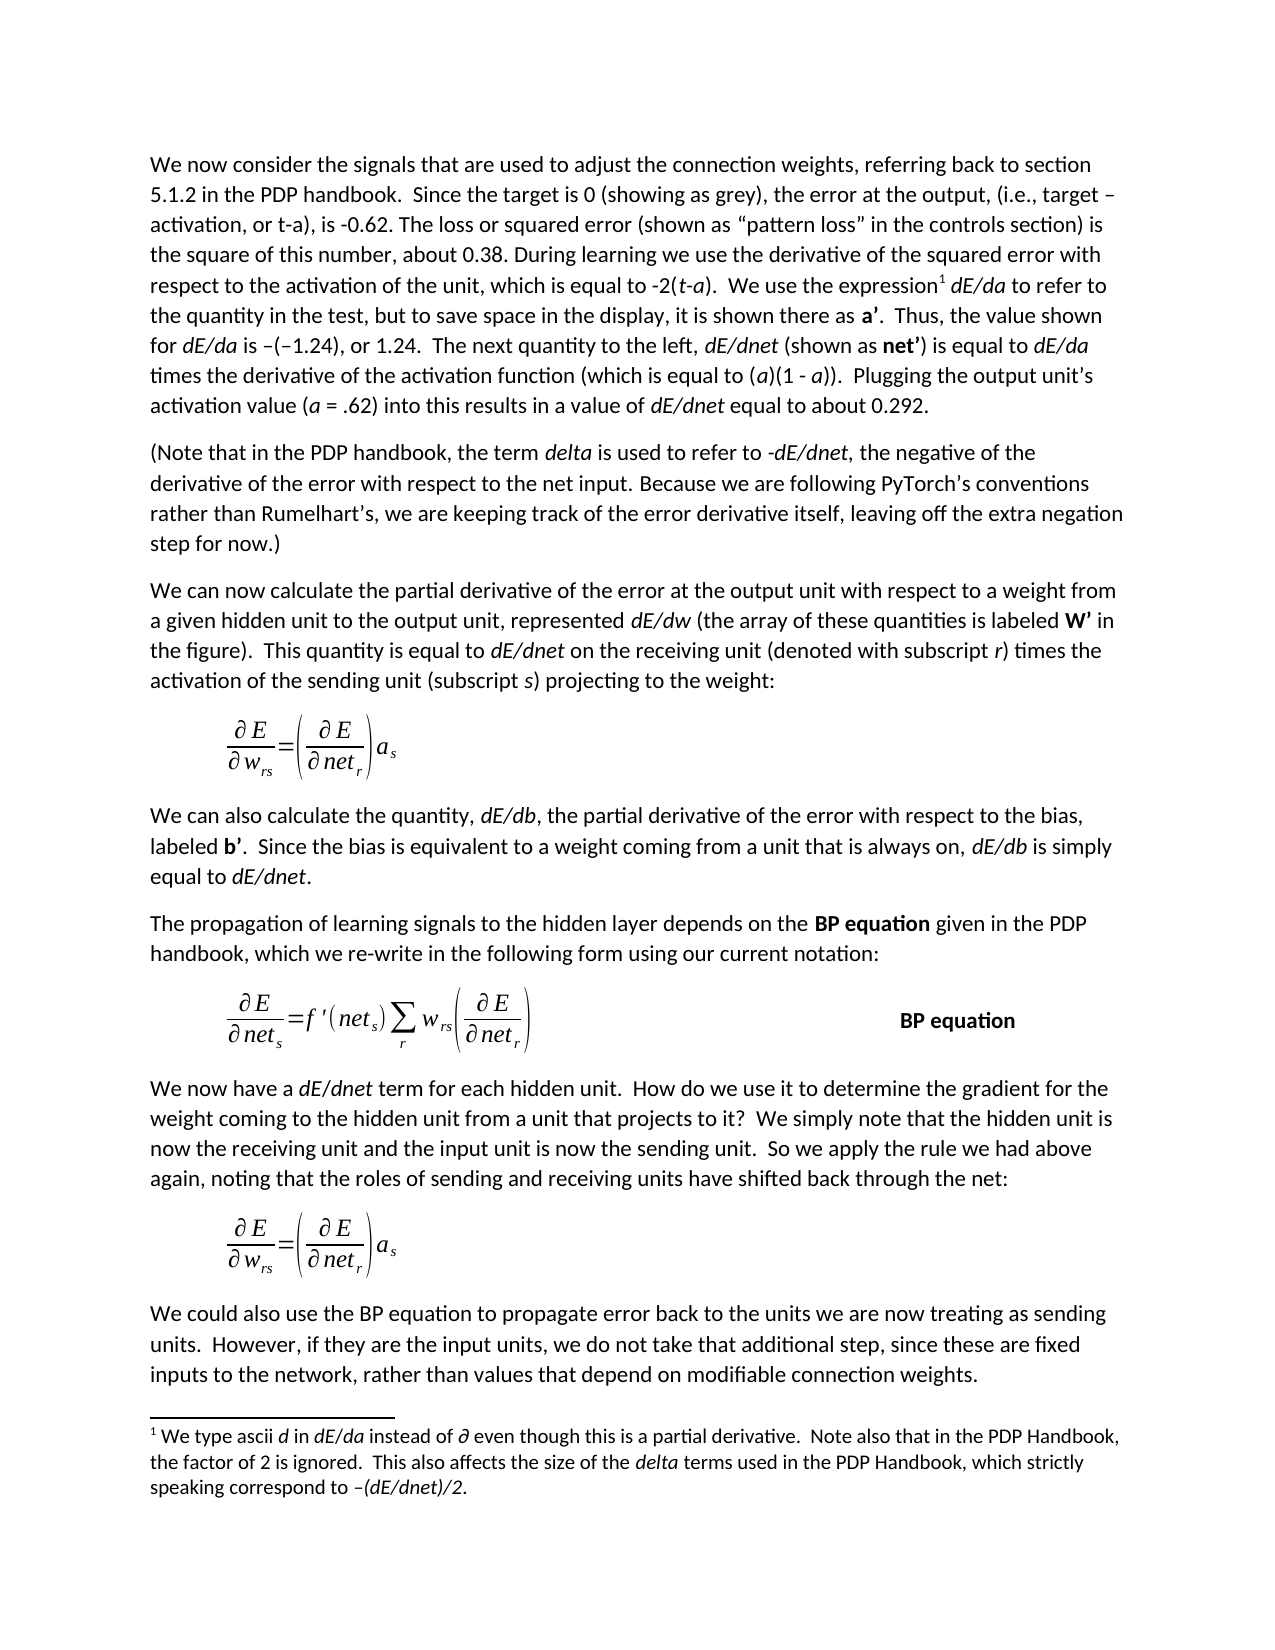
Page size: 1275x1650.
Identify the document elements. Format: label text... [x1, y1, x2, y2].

text We can also calculate the quantity, dE/db, the partial derivative of the error with respect to the bias, labeled b’. Since the bias is equivalent to a weight coming from a unit that is always on, dE/db is simply equal to dE/dnet. [150, 802, 1125, 890]
text We now have a dE/dnet term for each hidden unit. How do we use it to determine the gradient for the weight coming to the hidden unit from a unit that projects to it? We simply note that the hidden unit is now the receiving unit and the input unit is now the sending unit. So we apply the rule we had above again, noting that the roles of sending and receiving units have shifted back through the net: [150, 1074, 1125, 1193]
text We can now calculate the partial derivative of the error at the output unit with respect to a weight from a given hidden unit to the output unit, represented dE/dw (the array of these quantities is labeled W’ in the figure). This quantity is equal to dE/dnet on the receiving unit (denoted with subscript r) times the activation of the sending unit (subscript s) projecting to the weight: [150, 576, 1125, 695]
text We now consider the signals that are used to adjust the connection weights, referring back to section 5.1.2 in the PDP handbook. Since the target is 0 (showing as grey), the error at the output, (i.e., target – activation, or t-a), is -0.62. The loss or squared error (shown as “pattern loss” in the controls section) is the square of this number, about 0.38. During learning we use the derivative of the squared error with respect to the activation of the unit, which is equal to -2(t-a). We use the expression dE/da to refer to the quantity in the test, but to save space in the display, it is shown there as a’. Thus, the value shown for dE/da is –(–1.24), or 1.24. The next quantity to the left, dE/dnet (shown as net’) is equal to dE/da times the derivative of the activation function (which is equal to (a)(1 - a)). Plugging the output unit’s activation value (a = .62) into this results in a value of dE/dnet equal to about 0.292. [150, 150, 1125, 420]
text BP equation [150, 986, 1125, 1055]
text We could also use the BP equation to propagate error back to the units we are now treating as sending units. However, if they are the input units, we do not take that additional step, since these are fixed inputs to the network, rather than values that depend on modifiable connection weights. [150, 1299, 1125, 1388]
text (Note that in the PDP handbook, the term delta is used to refer to -dE/dnet, the negative of the derivative of the error with respect to the net input. Because we are following PyTorch’s conventions rather than Rumelhart’s, we are keeping track of the error derivative itself, leaving off the extra negation step for now.) [150, 438, 1125, 557]
text The propagation of learning signals to the hidden layer depends on the BP equation given in the PDP handbook, which we re-write in the following form using our current notation: [150, 909, 1125, 967]
